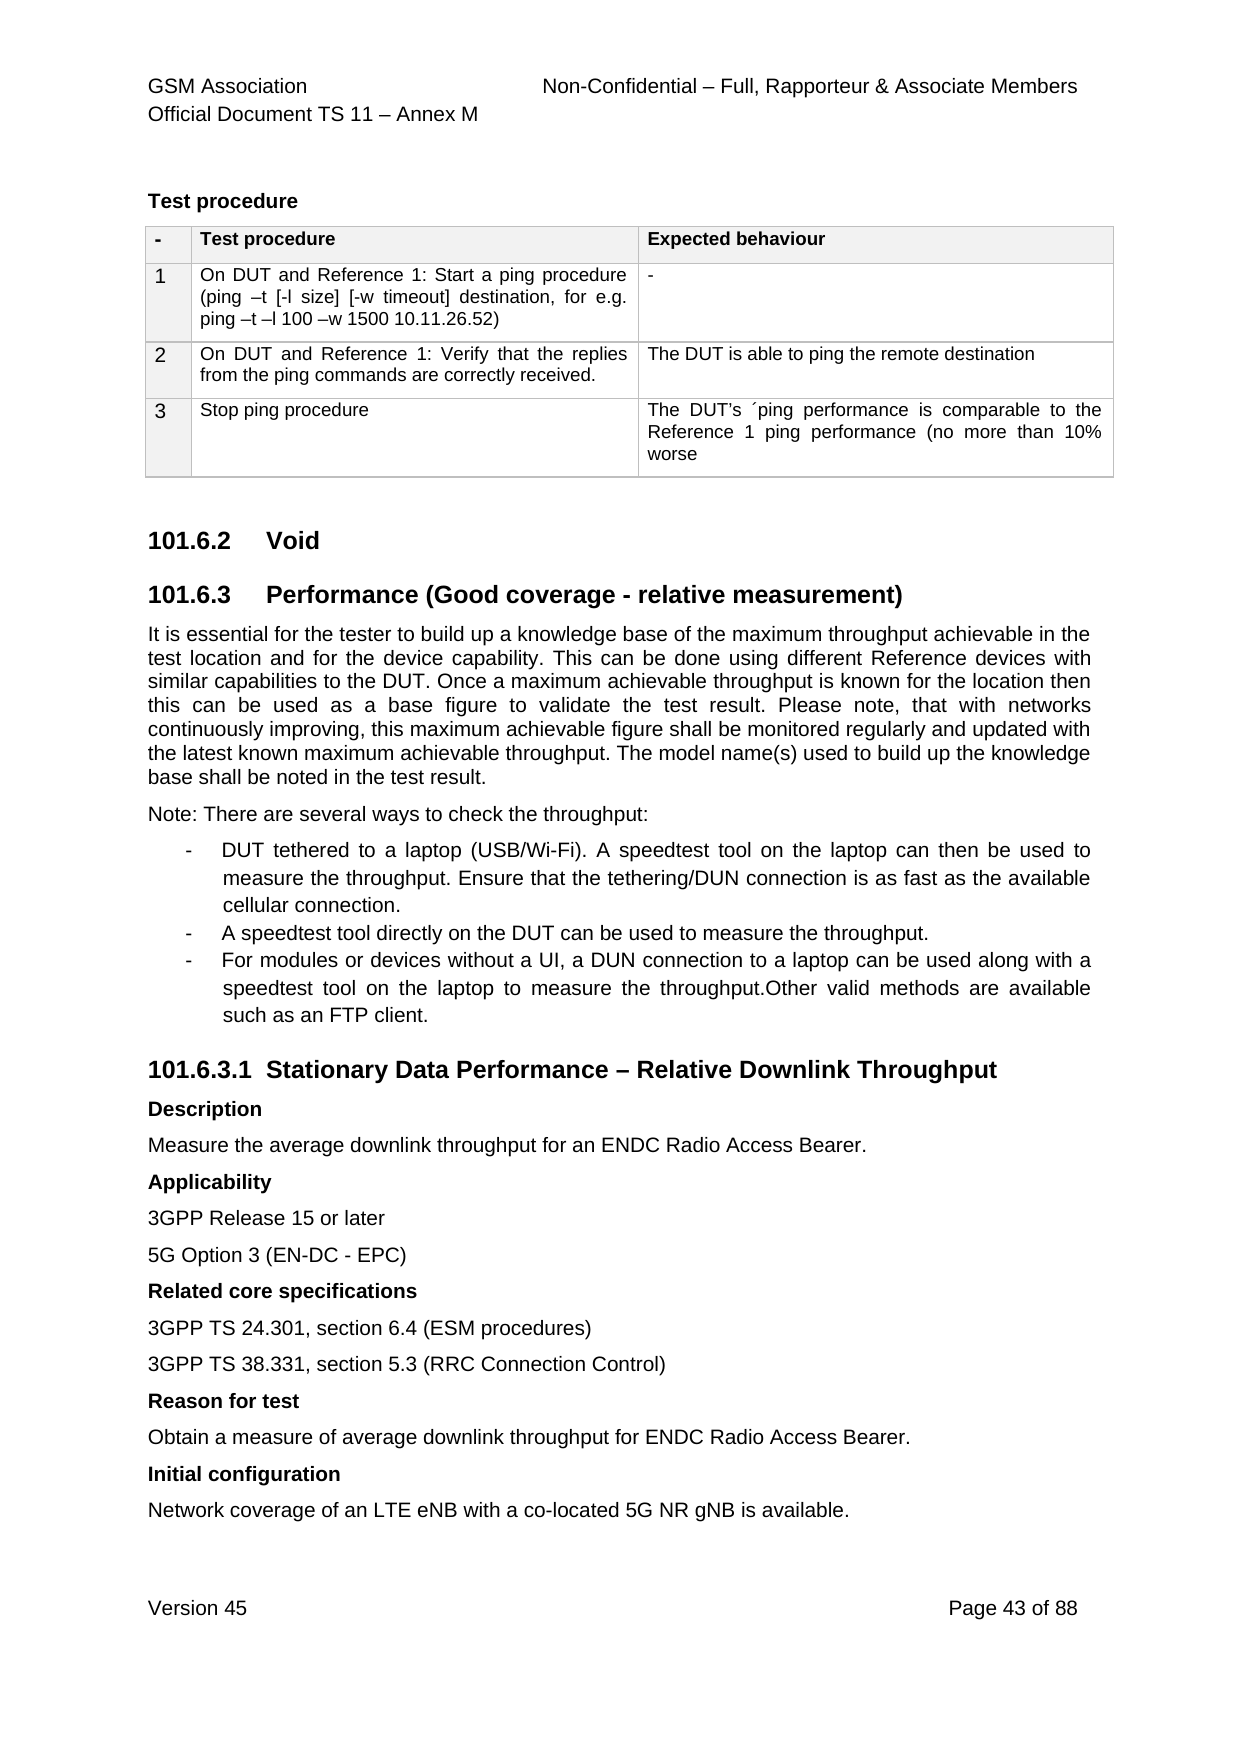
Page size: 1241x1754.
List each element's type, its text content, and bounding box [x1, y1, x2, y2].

table_cell On DUT and Reference 1: Start a ping procedure (ping –t [-l size] [-w timeout] destination, for e.g. ping –t –l 100 –w 1500 10.11.26.52) [192, 264, 638, 341]
list For modules or devices without a UI, a DUN connection to a laptop can be used along with a speedtest tool on the laptop to measure the throughput.Other valid methods are available such as an FTP client. [185, 948, 1092, 1027]
subtitle 101.6.2 Void [148, 526, 1092, 555]
text Initial configuration [148, 1461, 1092, 1485]
text Applicability [148, 1170, 1092, 1194]
text 3GPP TS 38.331, section 5.3 (RRC Connection Control) [148, 1352, 1092, 1376]
text 5G Option 3 (EN-DC - EPC) [148, 1243, 1092, 1267]
text Note: There are several ways to check the throughput: [148, 802, 1092, 826]
text Related core specifications [148, 1279, 1092, 1303]
table_cell 1 [146, 264, 191, 341]
text Reason for test [148, 1388, 1092, 1412]
text 3GPP Release 15 or later [148, 1206, 1092, 1230]
text Obtain a measure of average downlink throughput for ENDC Radio Access Bearer. [148, 1425, 1092, 1449]
table_header Test procedure [192, 227, 638, 263]
subtitle 101.6.3.1 Stationary Data Performance – Relative Downlink Throughput [148, 1056, 1092, 1084]
table_cell - [639, 264, 1113, 341]
table_cell 2 [146, 343, 191, 398]
subtitle 101.6.3 Performance (Good coverage - relative measurement) [148, 580, 1092, 609]
text Network coverage of an LTE eNB with a co-located 5G NR gNB is available. [148, 1498, 1092, 1522]
text Test procedure [148, 189, 1092, 213]
list A speedtest tool directly on the DUT can be used to measure the throughput. [185, 921, 1092, 944]
table_header Expected behaviour [639, 227, 1113, 263]
list DUT tethered to a laptop (USB/Wi-Fi). A speedtest tool on the laptop can then be used to measure the throughput. Ensure that the tethering/DUN connection is as fast as the available cellular connection. [185, 838, 1092, 917]
table_header - [146, 227, 191, 263]
text It is essential for the tester to build up a knowledge base of the maximum throughput achievable in the test location and for the device capability. This can be done using different Reference devices with similar capabilities to the DUT. Once a maximum achievable throughput is known for the location then this can be used as a base figure to validate the test result. Please note, that with networks continuously improving, this maximum achievable figure shall be monitored regularly and updated with the latest known maximum achievable throughput. The model name(s) used to build up the knowledge base shall be noted in the test result. [148, 621, 1092, 789]
table_cell 3 [146, 399, 191, 476]
table_cell Stop ping procedure [192, 399, 638, 476]
table_cell The DUT’s ´ping performance is comparable to the Reference 1 ping performance (no more than 10% worse [639, 399, 1113, 476]
text Description [148, 1097, 1092, 1121]
table_cell On DUT and Reference 1: Verify that the replies from the ping commands are correctly received. [192, 343, 638, 398]
text Measure the average downlink throughput for an ENDC Radio Access Bearer. [148, 1133, 1092, 1157]
table_cell The DUT is able to ping the remote destination [639, 343, 1113, 398]
text 3GPP TS 24.301, section 6.4 (ESM procedures) [148, 1316, 1092, 1339]
